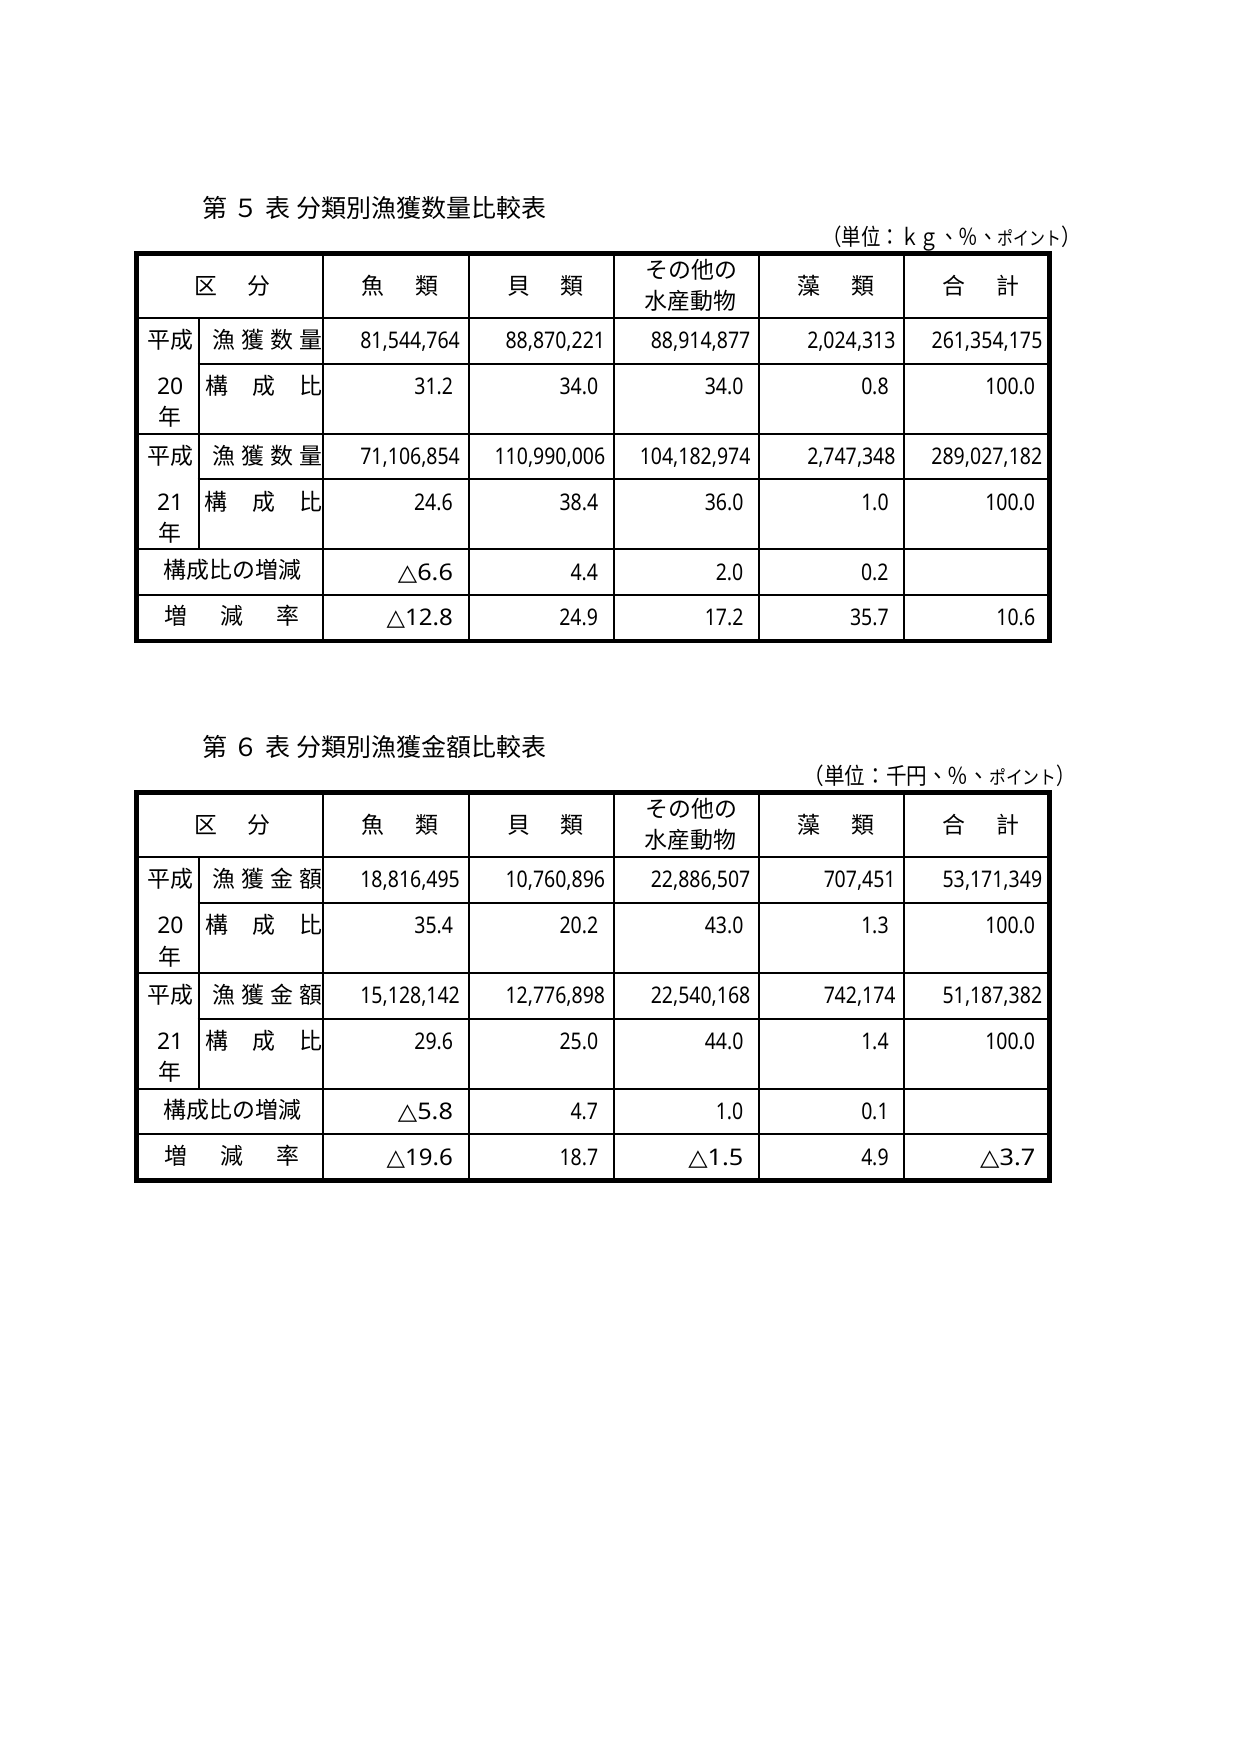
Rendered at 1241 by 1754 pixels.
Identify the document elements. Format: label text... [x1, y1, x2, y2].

table_cell 2,747,348 [760, 435, 903, 478]
table_header その他の [615, 795, 758, 823]
table_header その他の [615, 256, 758, 284]
subtitle 第 ６ 表 分類別漁獲金額比較表 [202, 732, 1194, 763]
table_cell 0.1 [760, 1090, 903, 1133]
table_cell 35.4 [324, 904, 468, 972]
table_header 貝 類 [470, 256, 613, 317]
table_cell 24.6 [324, 480, 468, 548]
table_cell 100.0 [905, 480, 1047, 548]
table_cell 増 減 率 [139, 1135, 322, 1178]
table_cell 平成 [139, 319, 198, 363]
table_cell △6.6 [324, 550, 468, 594]
table_header 魚 類 [324, 795, 468, 856]
table_header 藻 類 [760, 795, 903, 856]
table_cell 12,776,898 [470, 974, 613, 1018]
table_cell 21年 [139, 1018, 198, 1087]
table_cell △5.8 [324, 1090, 468, 1133]
table_cell 漁 獲 数 量 [200, 435, 322, 478]
table_cell 4.4 [470, 550, 613, 594]
table_cell 51,187,382 [905, 974, 1047, 1018]
table_cell △1.5 [615, 1135, 758, 1178]
table_cell 104,182,974 [615, 435, 758, 478]
table_cell 21年 [139, 478, 198, 548]
table_cell 20年 [139, 902, 198, 972]
table_cell 88,914,877 [615, 319, 758, 363]
table_cell 88,870,221 [470, 319, 613, 363]
table_cell 水産動物 [615, 823, 758, 856]
table_cell 34.0 [470, 365, 613, 432]
table_cell 20年 [139, 363, 198, 432]
table_cell 34.0 [615, 365, 758, 432]
table_cell 10,760,896 [470, 858, 613, 902]
table_cell 15,128,142 [324, 974, 468, 1018]
table_cell 構 成 比 [200, 480, 322, 548]
table_cell 17.2 [615, 596, 758, 638]
table_cell [905, 1090, 1047, 1133]
table_cell 4.9 [760, 1135, 903, 1178]
table_cell 24.9 [470, 596, 613, 638]
table_cell 43.0 [615, 904, 758, 972]
table_cell 構 成 比 [200, 904, 322, 972]
table_cell 35.7 [760, 596, 903, 638]
table_cell 53,171,349 [905, 858, 1047, 902]
table_header 魚 類 [324, 256, 468, 317]
table_cell 100.0 [905, 1020, 1047, 1087]
table_cell △3.7 [905, 1135, 1047, 1178]
table_cell 構成比の増減 [139, 550, 322, 594]
table_cell 平成 [139, 858, 198, 902]
table_cell 1.0 [760, 480, 903, 548]
text （単位：ｋｇ、％、ポイント） [822, 224, 1194, 251]
table_cell 2.0 [615, 550, 758, 594]
table_header 藻 類 [760, 256, 903, 317]
table_cell 18,816,495 [324, 858, 468, 902]
table_cell 平成 [139, 974, 198, 1018]
table_header 区 分 [139, 795, 322, 856]
table_cell △12.8 [324, 596, 468, 638]
table_header 貝 類 [470, 795, 613, 856]
table_header 合 計 [905, 256, 1047, 317]
table_cell 22,886,507 [615, 858, 758, 902]
table_cell 20.2 [470, 904, 613, 972]
table_cell 44.0 [615, 1020, 758, 1087]
table_cell 平成 [139, 435, 198, 478]
table_cell 構 成 比 [200, 1020, 322, 1087]
table_cell 742,174 [760, 974, 903, 1018]
table_cell 22,540,168 [615, 974, 758, 1018]
table_cell 38.4 [470, 480, 613, 548]
table_cell 1.4 [760, 1020, 903, 1087]
table_cell 36.0 [615, 480, 758, 548]
text 第 ５ 表 分類別漁獲数量比較表 [202, 193, 1194, 224]
text （単位：千円、％、ポイント） [803, 763, 1194, 790]
table_cell 71,106,854 [324, 435, 468, 478]
table_cell 増 減 率 [139, 596, 322, 638]
table_cell 110,990,006 [470, 435, 613, 478]
table_cell 2,024,313 [760, 319, 903, 363]
table_cell 289,027,182 [905, 435, 1047, 478]
table_cell [905, 550, 1047, 594]
table_cell 0.2 [760, 550, 903, 594]
table_cell 水産動物 [615, 284, 758, 317]
table_cell △19.6 [324, 1135, 468, 1178]
table_cell 29.6 [324, 1020, 468, 1087]
table_header 区 分 [139, 256, 322, 317]
table_cell 25.0 [470, 1020, 613, 1087]
table_cell 1.0 [615, 1090, 758, 1133]
table_cell 4.7 [470, 1090, 613, 1133]
table_cell 0.8 [760, 365, 903, 432]
table_cell 100.0 [905, 365, 1047, 432]
table_cell 漁 獲 金 額 [200, 974, 322, 1018]
table_cell 漁 獲 数 量 [200, 319, 322, 363]
table_cell 構成比の増減 [139, 1090, 322, 1133]
table_header 合 計 [905, 795, 1047, 856]
table_cell 漁 獲 金 額 [200, 858, 322, 902]
table_cell 31.2 [324, 365, 468, 432]
table_cell 261,354,175 [905, 319, 1047, 363]
table_cell 18.7 [470, 1135, 613, 1178]
table_cell 100.0 [905, 904, 1047, 972]
table_cell 10.6 [905, 596, 1047, 638]
table_cell 1.3 [760, 904, 903, 972]
table_cell 構 成 比 [200, 365, 322, 432]
table_cell 81,544,764 [324, 319, 468, 363]
table_cell 707,451 [760, 858, 903, 902]
